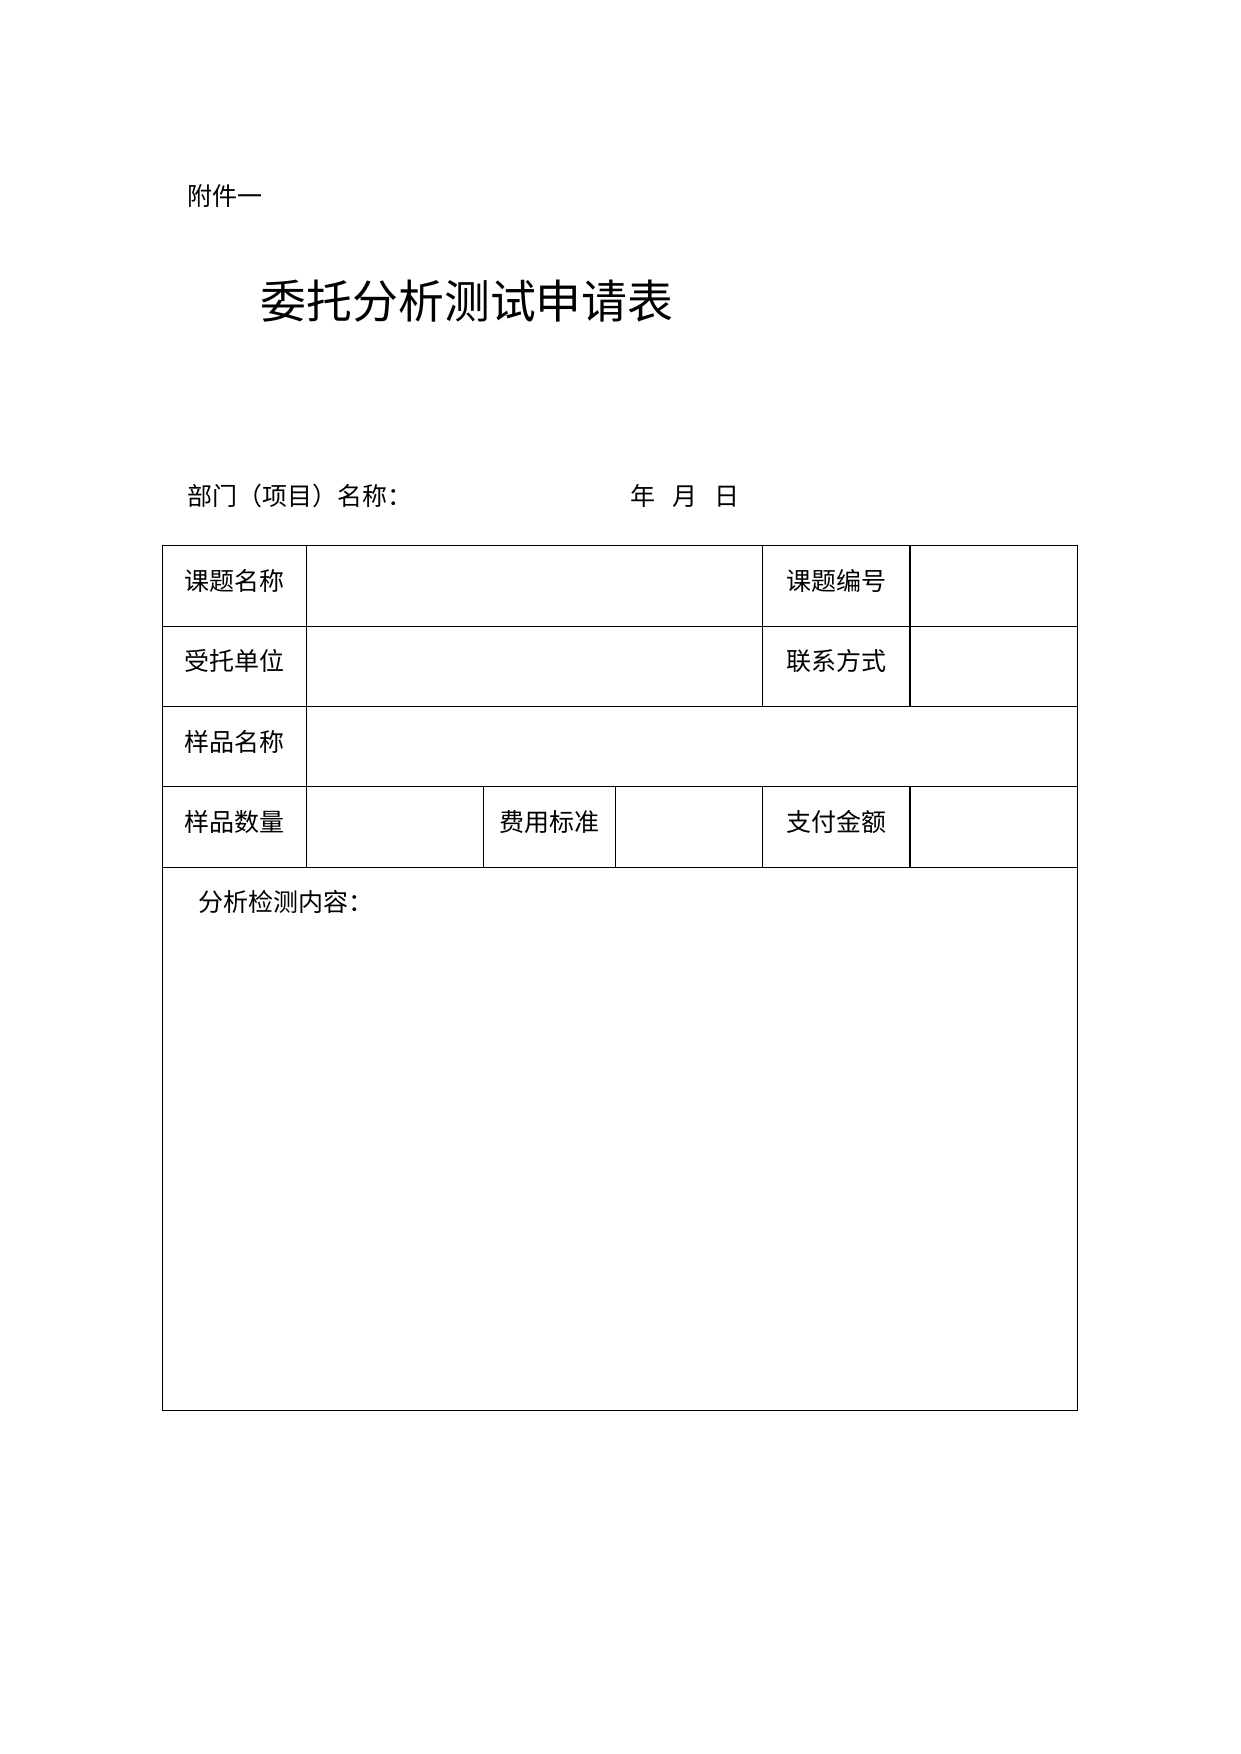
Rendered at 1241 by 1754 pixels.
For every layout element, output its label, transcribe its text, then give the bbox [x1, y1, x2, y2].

text 委托分析测试申请表 [187, 249, 1053, 347]
table_cell [307, 627, 762, 706]
table_cell 分析检测内容： [163, 868, 1077, 1410]
table_header 课题编号 [763, 546, 909, 626]
table_cell 联系方式 [763, 627, 909, 706]
table_header [911, 546, 1077, 626]
table_cell 样品数量 [163, 787, 306, 867]
table_cell 支付金额 [763, 787, 909, 867]
table_cell [616, 787, 762, 867]
table_cell 费用标准 [484, 787, 615, 867]
table_cell [911, 787, 1077, 867]
table_header 课题名称 [163, 546, 306, 626]
table_cell 受托单位 [163, 627, 306, 706]
table_cell [911, 627, 1077, 706]
text 部门（项目）名称： 年 月 日 [187, 462, 1053, 527]
table_header [307, 546, 762, 626]
text 附件一 [187, 162, 1053, 227]
table_cell 样品名称 [163, 707, 306, 786]
table_cell [307, 787, 483, 867]
table_cell [307, 707, 1077, 786]
